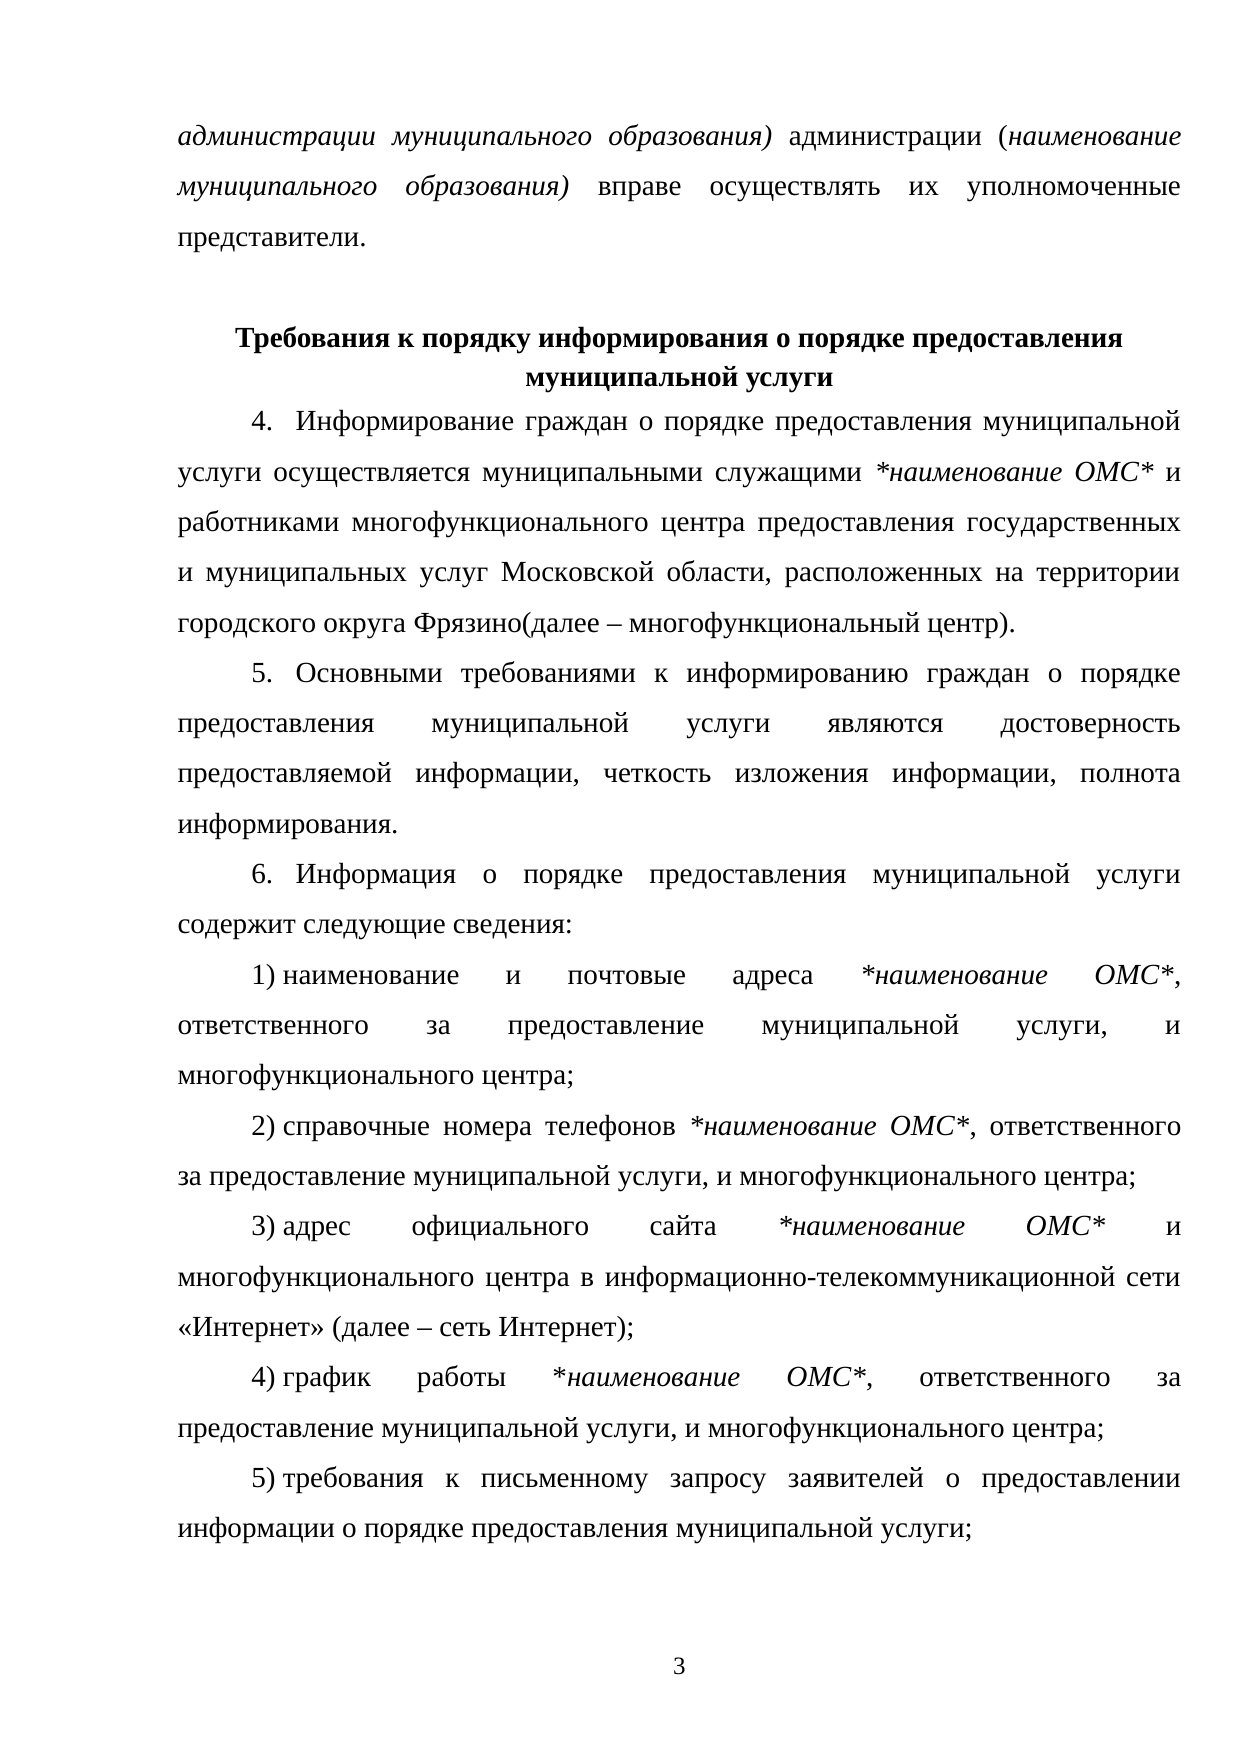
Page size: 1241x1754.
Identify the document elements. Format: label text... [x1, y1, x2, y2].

list Основными требованиями к информированию граждан о порядке предоставления муниципальной услуги являются достоверность предоставляемой информации, четкость изложения информации, полнота информирования. [177, 655, 1181, 839]
list Информация о порядке предоставления муниципальной услуги содержит следующие сведения: [177, 856, 1181, 940]
list Информирование граждан о порядке предоставления муниципальной услуги осуществляется муниципальными служащими *наименование ОМС* и работниками многофункционального центра предоставления государственных и муниципальных услуг Московской области, расположенных на территории городского округа Фрязино(далее – многофункциональный центр). [177, 403, 1181, 638]
text 2) справочные номера телефонов *наименование ОМС*, ответственного за предоставление муниципальной услуги, и многофункционального центра; [177, 1108, 1181, 1192]
text 3) адрес официального сайта *наименование ОМС* и многофункционального центра в информационно-телекоммуникационной сети «Интернет» (далее – сеть Интернет); [177, 1208, 1181, 1343]
text 5) требования к письменному запросу заявителей о предоставлении информации о порядке предоставления муниципальной услуги; [177, 1460, 1181, 1544]
text 4) график работы *наименование ОМС*, ответственного за предоставление муниципальной услуги, и многофункционального центра; [177, 1359, 1181, 1443]
text Требования к порядку информирования о порядке предоставления муниципальной услуги [177, 320, 1181, 392]
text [177, 118, 1181, 252]
text 1) наименование и почтовые адреса *наименование ОМС*, ответственного за предоставление муниципальной услуги, и многофункционального центра; [177, 957, 1181, 1091]
